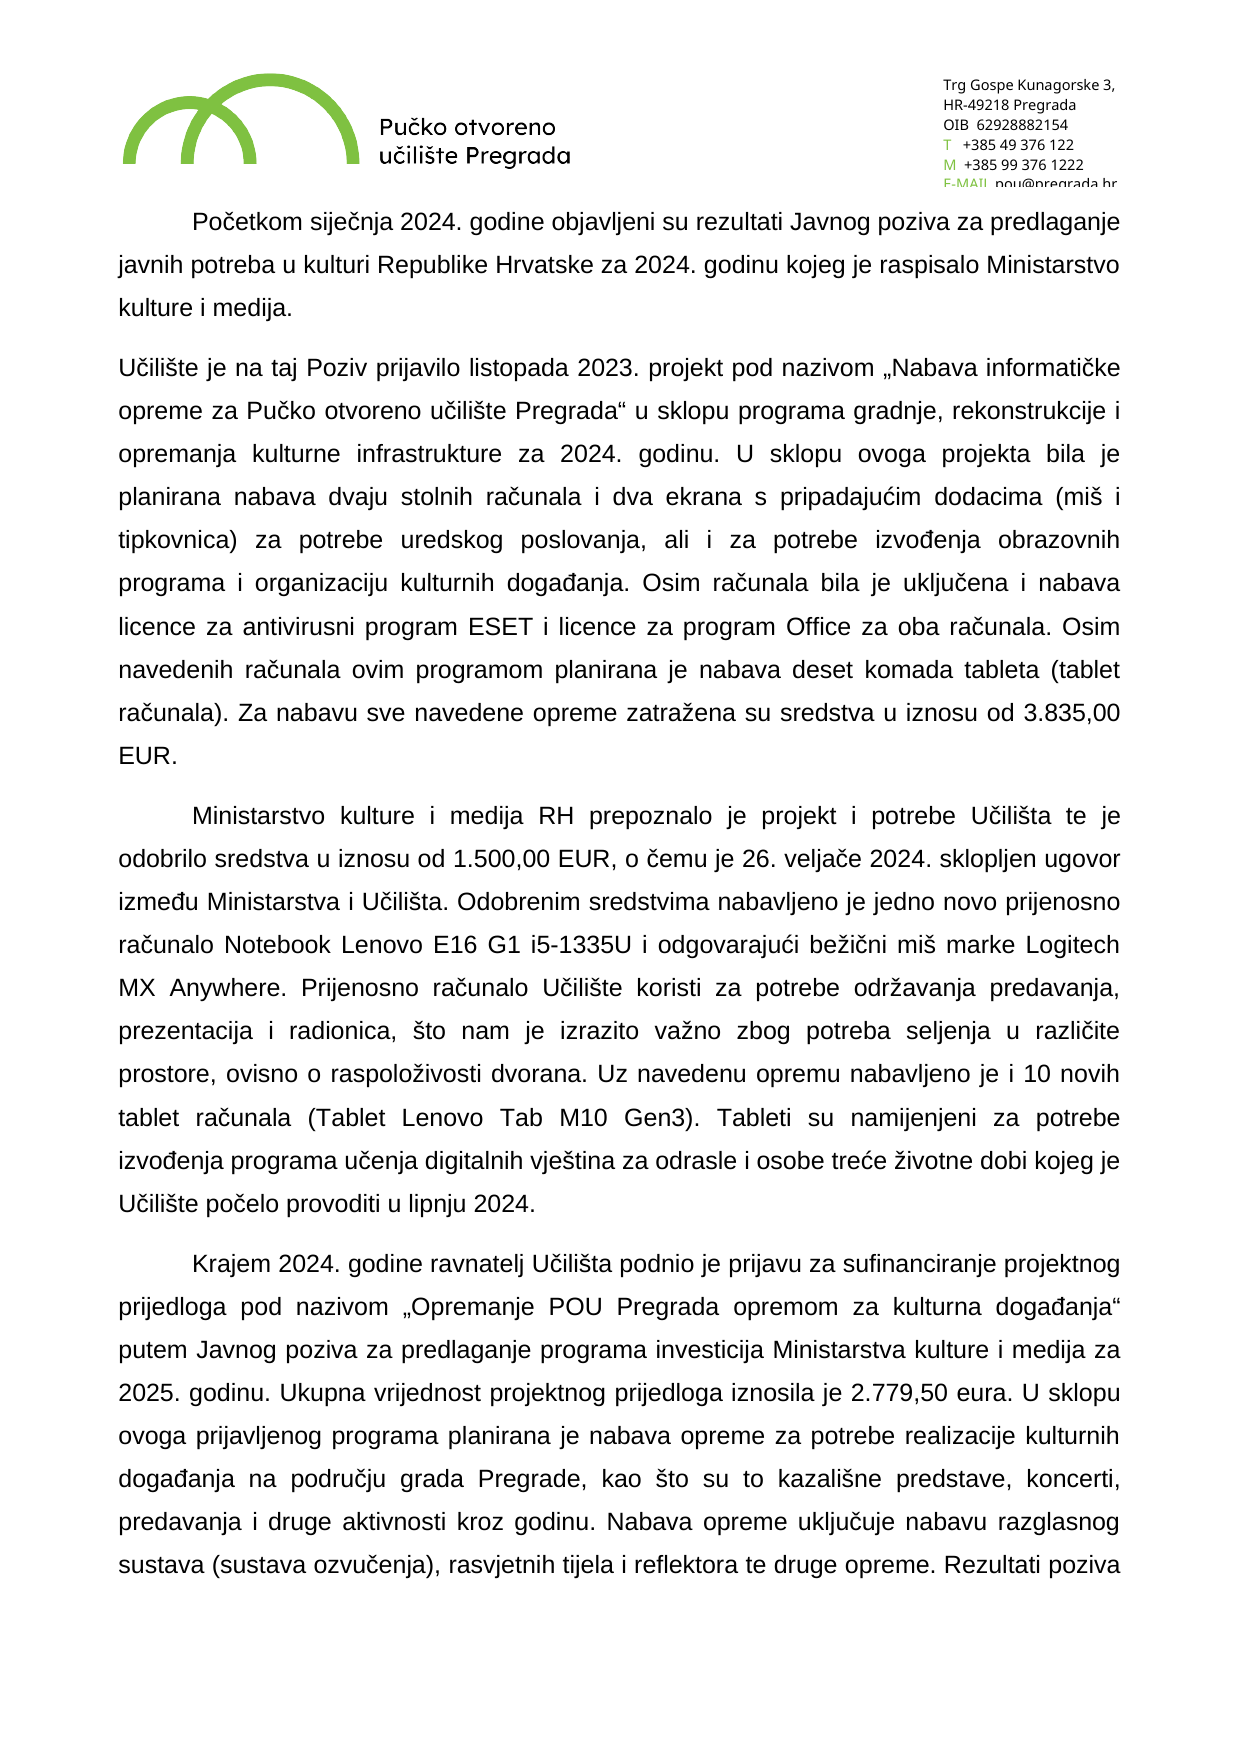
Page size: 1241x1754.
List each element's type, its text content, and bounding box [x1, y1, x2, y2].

text Učilište je na taj Poziv prijavilo listopada 2023. projekt pod nazivom „Nabava informatičke opreme za Pučko otvoreno učilište Pregrada“ u sklopu programa gradnje, rekonstrukcije i opremanja kulturne infrastrukture za 2024. godinu. U sklopu ovoga projekta bila je planirana nabava dvaju stolnih računala i dva ekrana s pripadajućim dodacima (miš i tipkovnica) za potrebe uredskog poslovanja, ali i za potrebe izvođenja obrazovnih programa i organizaciju kulturnih događanja. Osim računala bila je uključena i nabava licence za antivirusni program ESET i licence za program Office za oba računala. Osim navedenih računala ovim programom planirana je nabava deset komada tableta (tablet računala). Za nabavu sve navedene opreme zatražena su sredstva u iznosu od 3.835,00 EUR. [118, 353, 1122, 770]
text Početkom siječnja 2024. godine objavljeni su rezultati Javnog poziva za predlaganje javnih potreba u kulturi Republike Hrvatske za 2024. godinu kojeg je raspisalo Ministarstvo kulture i medija. [118, 207, 1122, 322]
picture [118, 61, 581, 186]
text Ministarstvo kulture i medija RH prepoznalo je projekt i potrebe Učilišta te je odobrilo sredstva u iznosu od 1.500,00 EUR, o čemu je 26. veljače 2024. sklopljen ugovor između Ministarstva i Učilišta. Odobrenim sredstvima nabavljeno je jedno novo prijenosno računalo Notebook Lenovo E16 G1 i5-1335U i odgovarajući bežični miš marke Logitech MX Anywhere. Prijenosno računalo Učilište koristi za potrebe održavanja predavanja, prezentacija i radionica, što nam je izrazito važno zbog potreba seljenja u različite prostore, ovisno o raspoloživosti dvorana. Uz navedenu opremu nabavljeno je i 10 novih tablet računala (Tablet Lenovo Tab M10 Gen3). Tableti su namijenjeni za potrebe izvođenja programa učenja digitalnih vještina za odrasle i osobe treće životne dobi kojeg je Učilište počelo provoditi u lipnju 2024. [118, 801, 1122, 1218]
